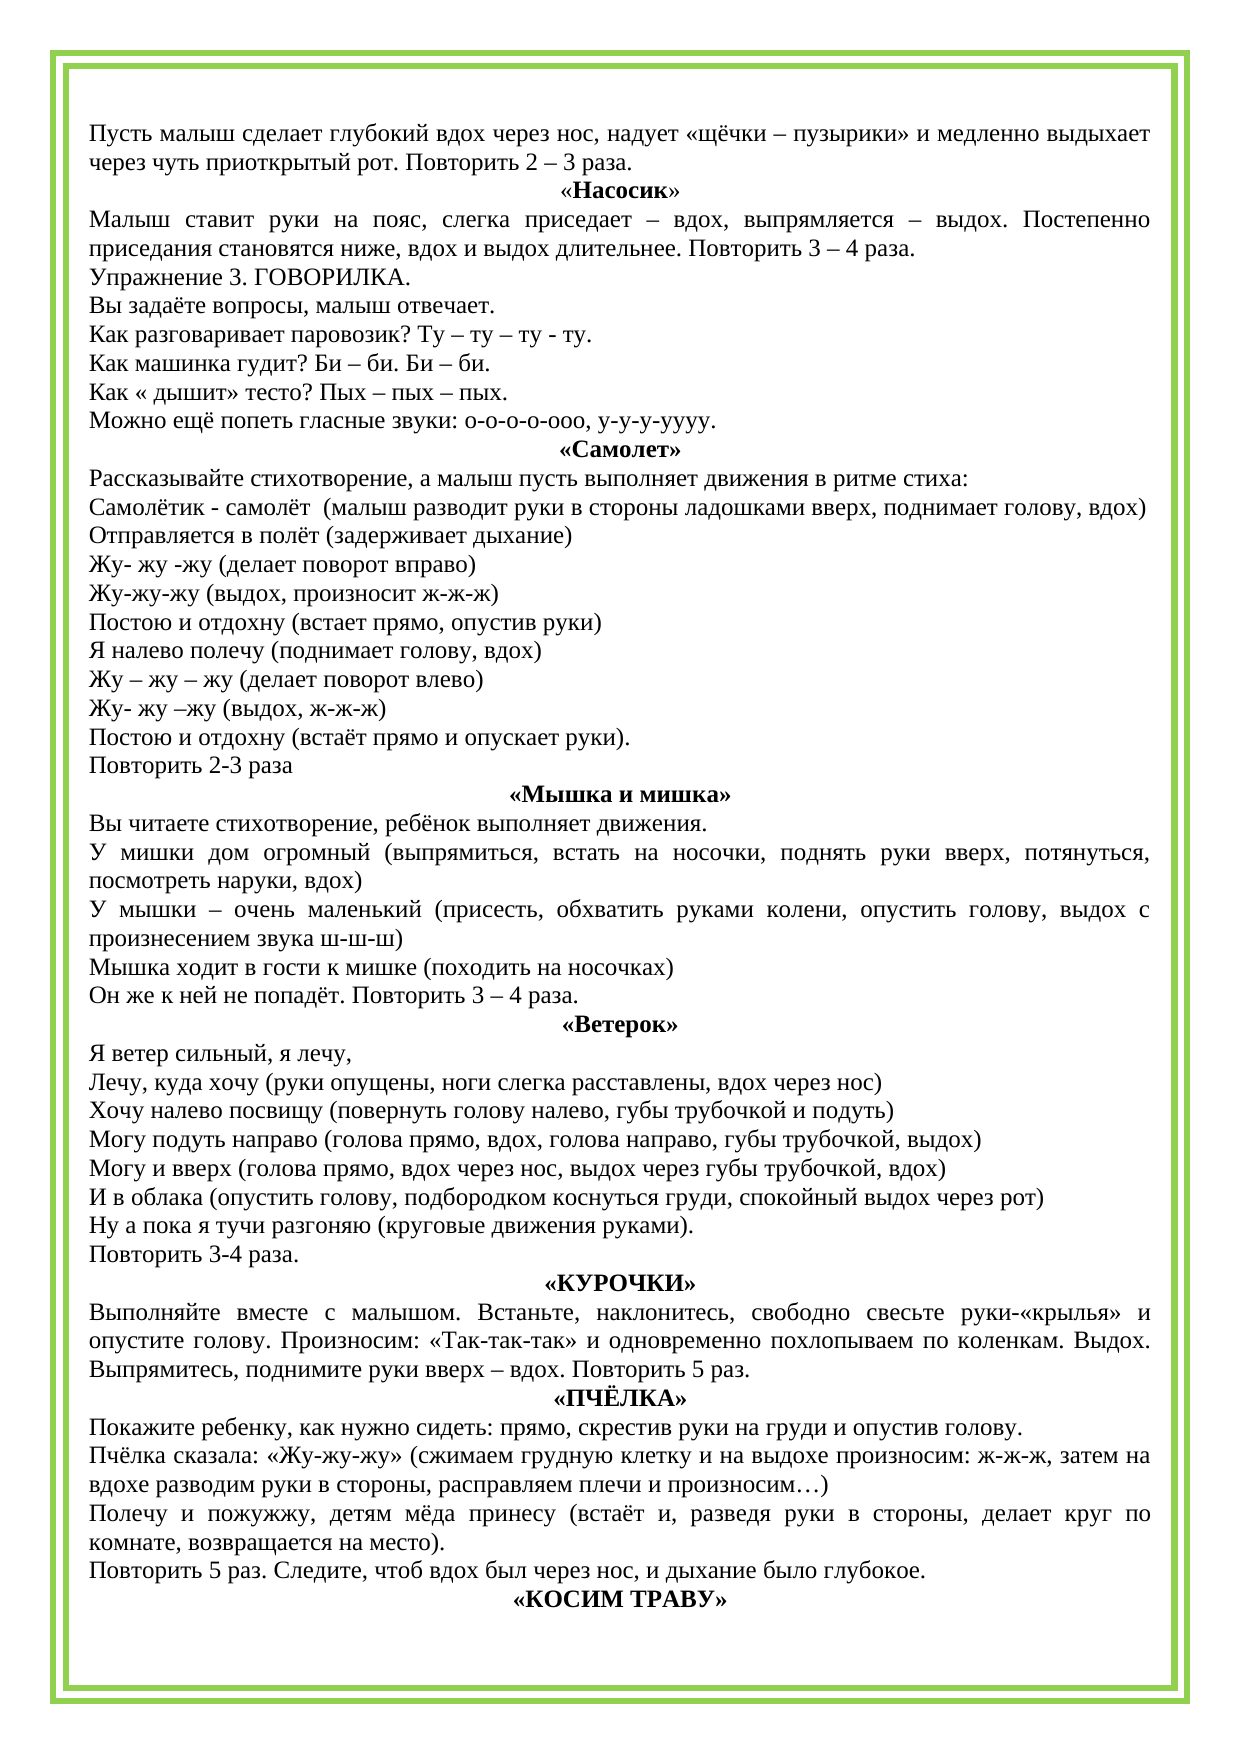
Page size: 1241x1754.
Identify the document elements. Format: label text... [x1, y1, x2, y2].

text Упражнение 3. ГОВОРИЛКА. [88, 262, 1152, 291]
text Пусть малыш сделает глубокий вдох через нос, надует «щёчки – пузырики» и медленно выдыхает через чуть приоткрытый рот. Повторить 2 – 3 раза. [88, 118, 1152, 176]
text Выполняйте вместе с малышом. Встаньте, наклонитесь, свободно свесьте руки-«крылья» и опустите голову. Произносим: «Так-так-так» и одновременно похлопываем по коленкам. Выдох. Выпрямитесь, поднимите руки вверх – вдох. Повторить 5 раз. [88, 1297, 1152, 1383]
text Вы задаёте вопросы, малыш отвечает. [88, 291, 1152, 319]
text Полечу и пожужжу, детям мёда принесу (встаёт и, разведя руки в стороны, делает круг по комнате, возвращается на место). [88, 1498, 1152, 1556]
text Постою и отдохну (встаёт прямо и опускает руки). [88, 722, 1152, 751]
text Жу-жу-жу (выдох, произносит ж-ж-ж) [88, 578, 1152, 607]
text Жу- жу –жу (выдох, ж-ж-ж) [88, 693, 1152, 722]
text У мишки дом огромный (выпрямиться, встать на носочки, поднять руки вверх, потянуться, посмотреть наруки, вдох) [88, 837, 1152, 894]
text Повторить 5 раз. Следите, чтоб вдох был через нос, и дыхание было глубокое. [88, 1556, 1152, 1584]
text Я налево полечу (поднимает голову, вдох) [88, 636, 1152, 664]
text Я ветер сильный, я лечу, [88, 1038, 1152, 1067]
text Как « дышит» тесто? Пых – пых – пых. [88, 377, 1152, 406]
text Покажите ребенку, как нужно сидеть: прямо, скрестив руки на груди и опустив голову. [88, 1412, 1152, 1441]
text Как машинка гудит? Би – би. Би – би. [88, 348, 1152, 377]
text Лечу, куда хочу (руки опущены, ноги слегка расставлены, вдох через нос) [88, 1067, 1152, 1096]
text Малыш ставит руки на пояс, слегка приседает – вдох, выпрямляется – выдох. Постепенно приседания становятся ниже, вдох и выдох длительнее. Повторить 3 – 4 раза. [88, 204, 1152, 262]
text И в облака (опустить голову, подбородком коснуться груди, спокойный выдох через рот) [88, 1182, 1152, 1211]
text «Мышка и мишка» [88, 779, 1152, 808]
text «ПЧЁЛКА» [88, 1383, 1152, 1412]
text Пчёлка сказала: «Жу-жу-жу» (сжимаем грудную клетку и на выдохе произносим: ж-ж-ж, затем на вдохе разводим руки в стороны, расправляем плечи и произносим…) [88, 1441, 1152, 1498]
text Хочу налево посвищу (повернуть голову налево, губы трубочкой и подуть) [88, 1096, 1152, 1124]
text «Насосик» [88, 176, 1152, 204]
text Повторить 2-3 раза [88, 751, 1152, 779]
text Постою и отдохну (встает прямо, опустив руки) [88, 607, 1152, 636]
text Повторить 3-4 раза. [88, 1239, 1152, 1268]
text Можно ещё попеть гласные звуки: о-о-о-о-ооо, у-у-у-уууу. [88, 406, 1152, 434]
text Вы читаете стихотворение, ребёнок выполняет движения. [88, 808, 1152, 837]
text Могу подуть направо (голова прямо, вдох, голова направо, губы трубочкой, выдох) [88, 1124, 1152, 1153]
text «КОСИМ ТРАВУ» [88, 1584, 1152, 1613]
text Мышка ходит в гости к мишке (походить на носочках) [88, 952, 1152, 981]
text Отправляется в полёт (задерживает дыхание) [88, 521, 1152, 549]
text Как разговаривает паровозик? Ту – ту – ту - ту. [88, 319, 1152, 348]
text «КУРОЧКИ» [88, 1268, 1152, 1297]
text Жу – жу – жу (делает поворот влево) [88, 664, 1152, 693]
text Жу- жу -жу (делает поворот вправо) [88, 549, 1152, 578]
text У мышки – очень маленький (присесть, обхватить руками колени, опустить голову, выдох с произнесением звука ш-ш-ш) [88, 894, 1152, 952]
text «Самолет» [88, 434, 1152, 463]
text Рассказывайте стихотворение, а малыш пусть выполняет движения в ритме стиха: [88, 463, 1152, 492]
text Ну а пока я тучи разгоняю (круговые движения руками). [88, 1211, 1152, 1239]
text Самолётик - самолёт (малыш разводит руки в стороны ладошками вверх, поднимает голову, вдох) [88, 492, 1152, 521]
text «Ветерок» [88, 1009, 1152, 1038]
text Он же к ней не попадёт. Повторить 3 – 4 раза. [88, 981, 1152, 1009]
text Могу и вверх (голова прямо, вдох через нос, выдох через губы трубочкой, вдох) [88, 1153, 1152, 1182]
